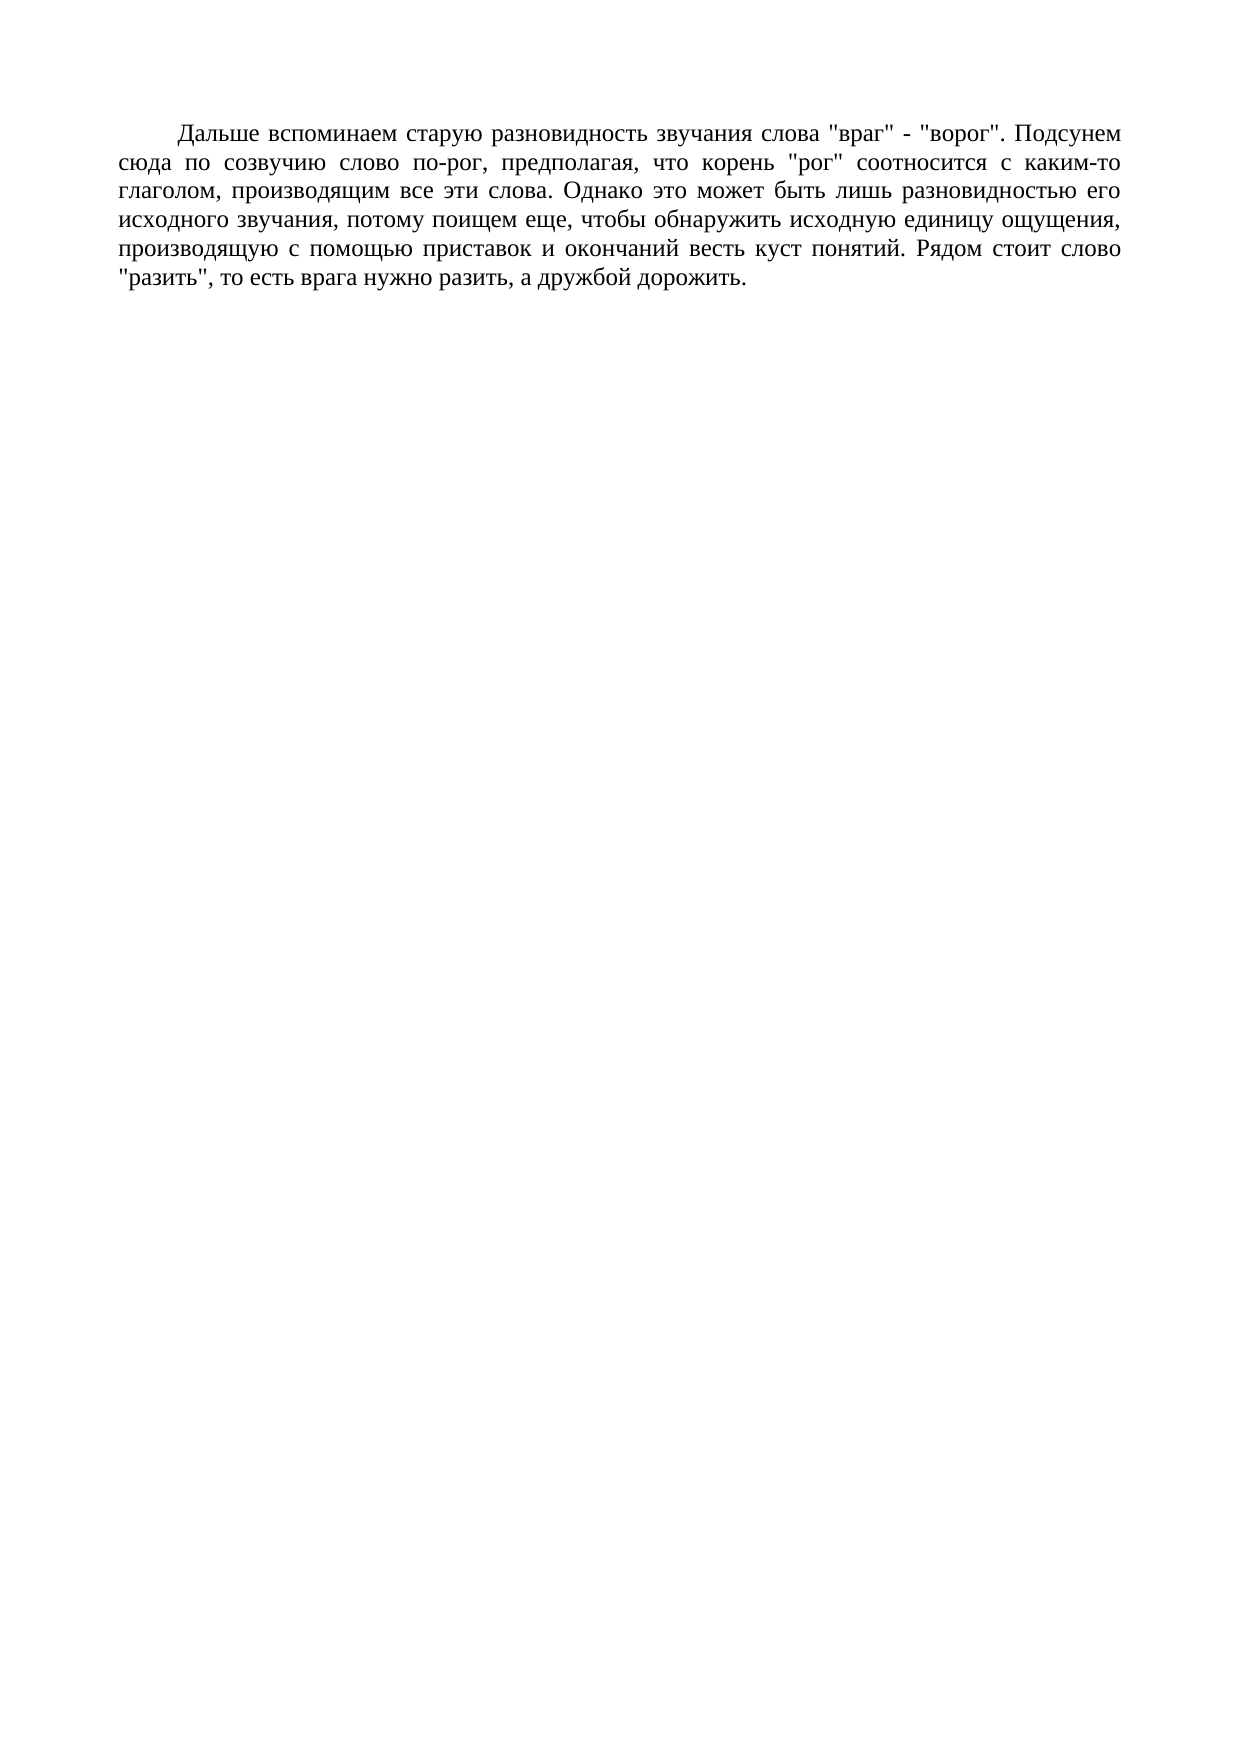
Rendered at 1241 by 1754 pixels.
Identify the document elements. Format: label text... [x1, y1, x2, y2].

text Дальше вспоминаем старую разновидность звучания слова "враг" - "ворог". Подсунем сюда по созвучию слово по-рог, предполагая, что корень "рог" соотносится с каким-то глаголом, производящим все эти слова. Однако это может быть лишь разновидностью его исходного звучания, потому поищем еще, чтобы обнаружить исходную единицу ощущения, производящую с помощью приставок и окончаний весть куст понятий. Рядом стоит слово "разить", то есть врага нужно разить, а дружбой дорожить. [118, 118, 1122, 291]
